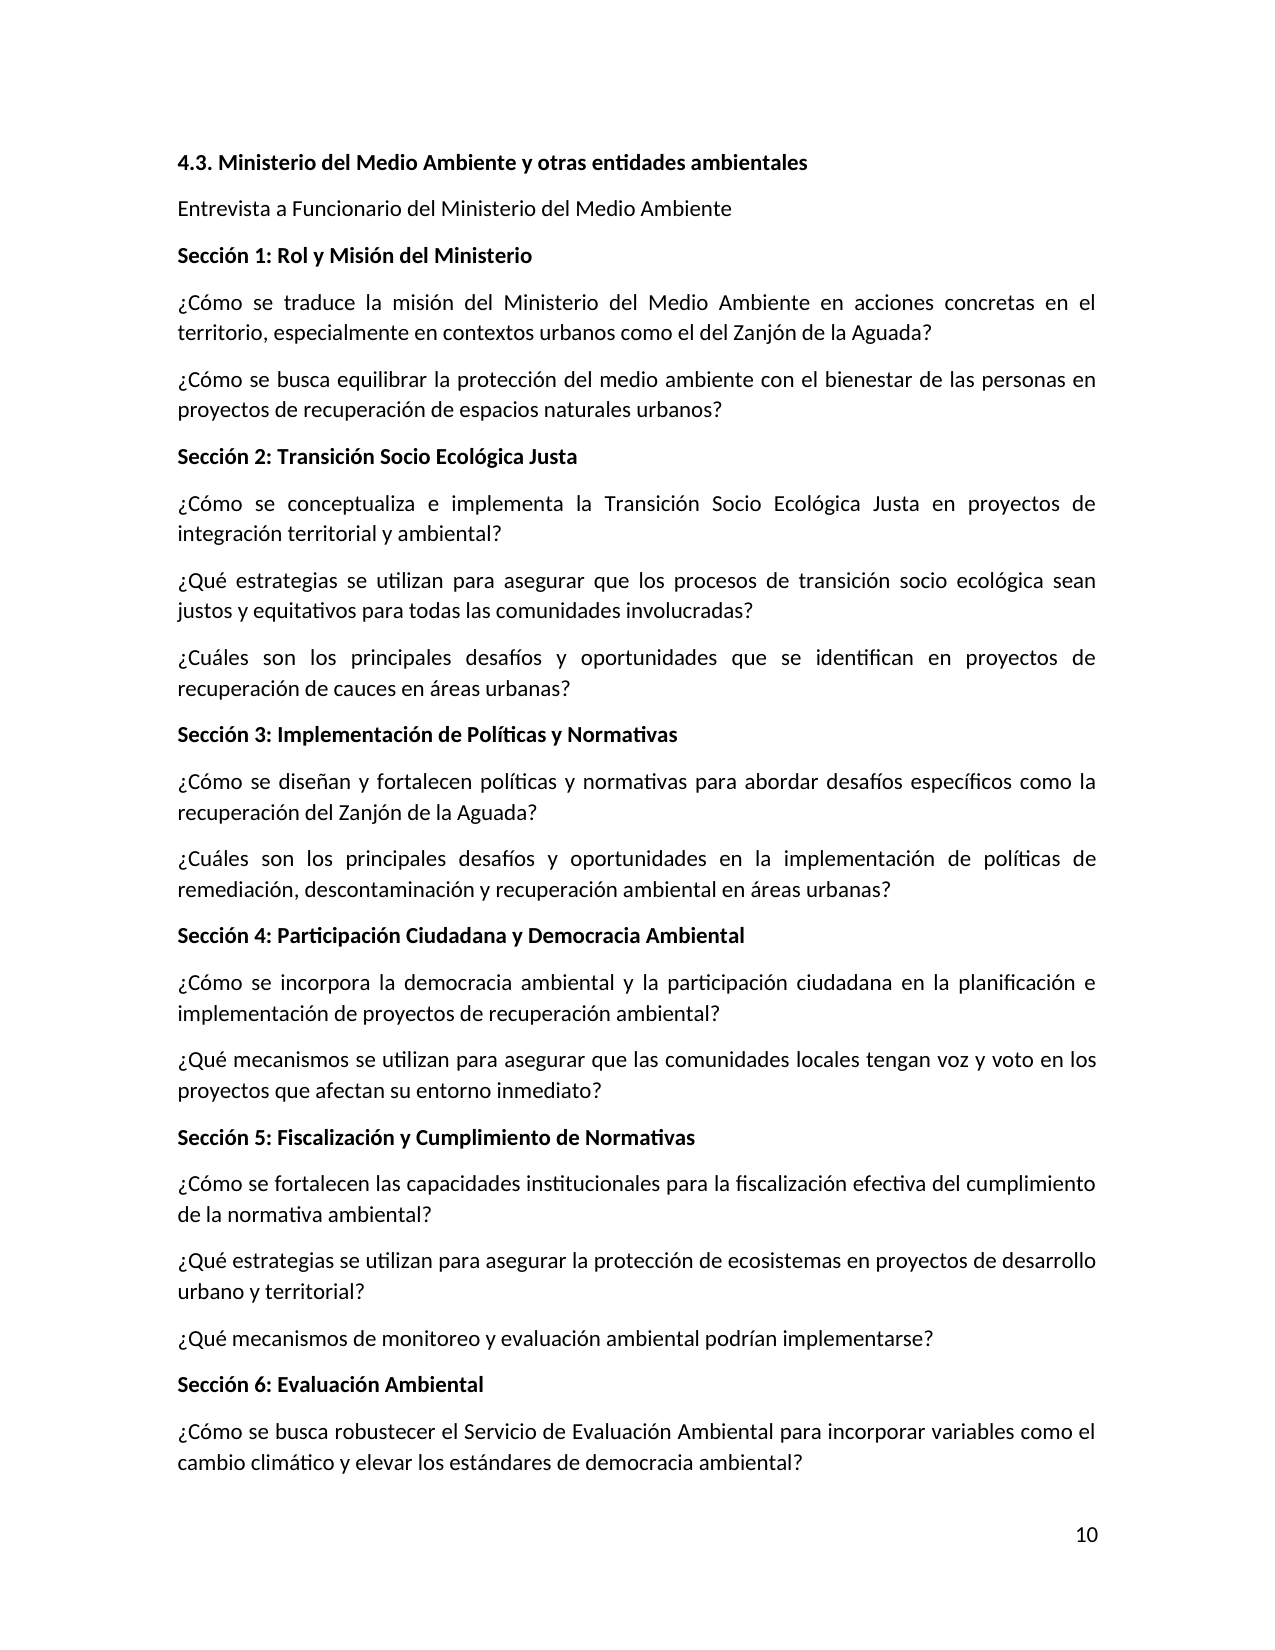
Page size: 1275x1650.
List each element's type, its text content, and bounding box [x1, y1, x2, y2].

text Sección 2: Transición Socio Ecológica Justa [177, 442, 1098, 470]
text Entrevista a Funcionario del Ministerio del Medio Ambiente [177, 194, 1098, 222]
text Sección 5: Fiscalización y Cumplimiento de Normativas [177, 1123, 1098, 1151]
text Sección 1: Rol y Misión del Ministerio [177, 241, 1098, 269]
text ¿Qué estrategias se utilizan para asegurar que los procesos de transición socio ecológica sean justos y equitativos para todas las comunidades involucradas? [177, 566, 1098, 624]
text ¿Cuáles son los principales desafíos y oportunidades que se identifican en proyectos de recuperación de cauces en áreas urbanas? [177, 643, 1098, 702]
text 4.3. Ministerio del Medio Ambiente y otras entidades ambientales [177, 148, 1098, 176]
text ¿Cómo se incorpora la democracia ambiental y la participación ciudadana en la planificación e implementación de proyectos de recuperación ambiental? [177, 968, 1098, 1027]
text ¿Cuáles son los principales desafíos y oportunidades en la implementación de políticas de remediación, descontaminación y recuperación ambiental en áreas urbanas? [177, 844, 1098, 903]
text ¿Cómo se busca robustecer el Servicio de Evaluación Ambiental para incorporar variables como el cambio climático y elevar los estándares de democracia ambiental? [177, 1417, 1098, 1476]
text ¿Cómo se busca equilibrar la protección del medio ambiente con el bienestar de las personas en proyectos de recuperación de espacios naturales urbanos? [177, 365, 1098, 423]
text ¿Qué estrategias se utilizan para asegurar la protección de ecosistemas en proyectos de desarrollo urbano y territorial? [177, 1247, 1098, 1305]
text ¿Qué mecanismos de monitoreo y evaluación ambiental podrían implementarse? [177, 1324, 1098, 1352]
text ¿Cómo se traduce la misión del Ministerio del Medio Ambiente en acciones concretas en el territorio, especialmente en contextos urbanos como el del Zanjón de la Aguada? [177, 288, 1098, 346]
text ¿Cómo se conceptualiza e implementa la Transición Socio Ecológica Justa en proyectos de integración territorial y ambiental? [177, 489, 1098, 547]
text Sección 3: Implementación de Políticas y Normativas [177, 721, 1098, 748]
text ¿Cómo se diseñan y fortalecen políticas y normativas para abordar desafíos específicos como la recuperación del Zanjón de la Aguada? [177, 767, 1098, 826]
text ¿Cómo se fortalecen las capacidades institucionales para la fiscalización efectiva del cumplimiento de la normativa ambiental? [177, 1169, 1098, 1228]
text Sección 4: Participación Ciudadana y Democracia Ambiental [177, 922, 1098, 949]
text ¿Qué mecanismos se utilizan para asegurar que las comunidades locales tengan voz y voto en los proyectos que afectan su entorno inmediato? [177, 1046, 1098, 1104]
text Sección 6: Evaluación Ambiental [177, 1371, 1098, 1398]
